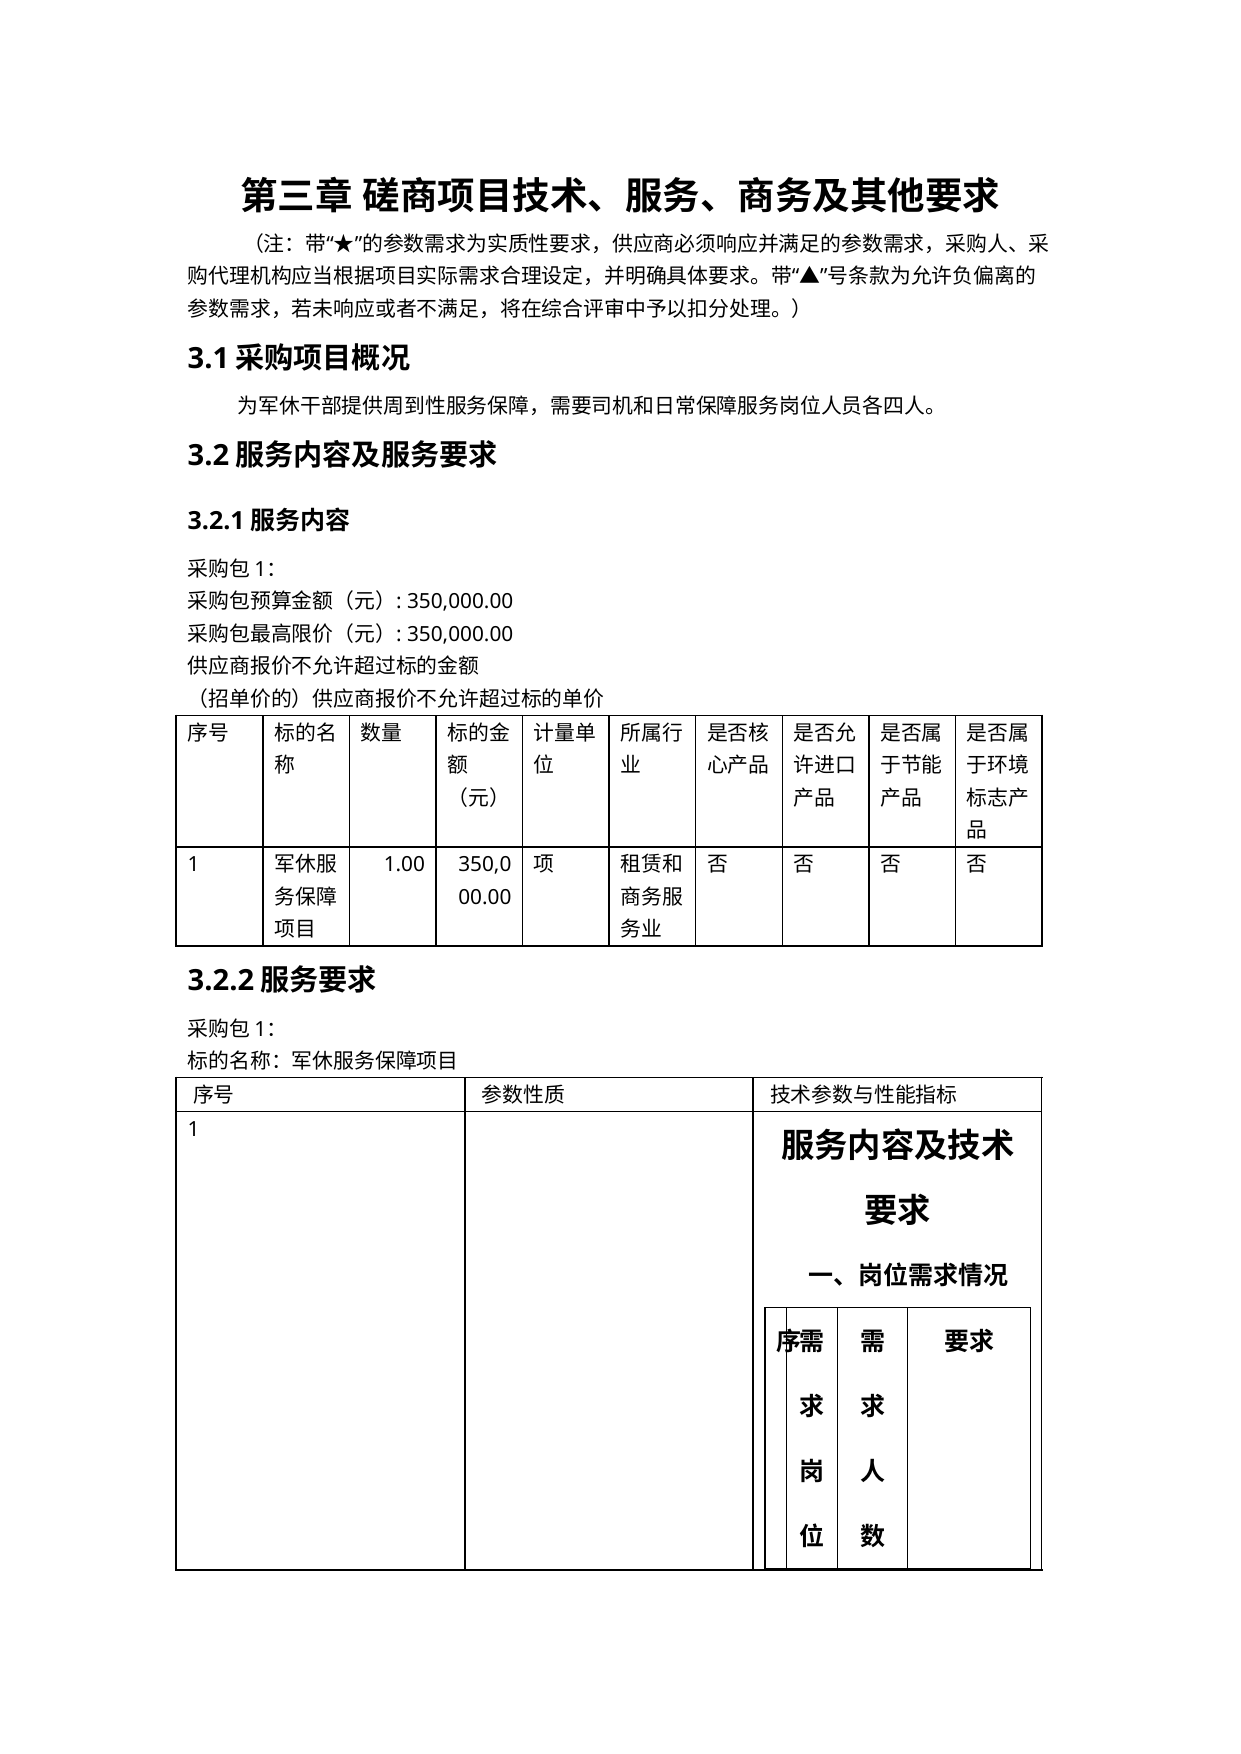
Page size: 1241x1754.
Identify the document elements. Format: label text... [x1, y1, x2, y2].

text 标的名称：军休服务保障项目 [187, 1044, 1053, 1077]
text 3.2服务内容及服务要求 [187, 422, 1053, 487]
table_header 是否允许进口产品 [783, 716, 868, 846]
text 为军休干部提供周到性服务保障，需要司机和日常保障服务岗位人员各四人。 [187, 389, 1053, 422]
text 采购包预算金额（元）: 350,000.00 [187, 584, 1053, 617]
table_cell 否 [956, 848, 1041, 945]
table_cell 否 [783, 848, 868, 945]
table_cell 否 [696, 848, 782, 945]
text 供应商报价不允许超过标的金额 [187, 649, 1053, 682]
table_header 计量单位 [523, 716, 608, 846]
table_cell 350,000.00 [437, 848, 522, 945]
table_cell 否 [870, 848, 955, 945]
text 采购包最高限价（元）: 350,000.00 [187, 617, 1053, 649]
table_header 是否核心产品 [696, 716, 782, 846]
text 第三章 磋商项目技术、服务、商务及其他要求 [187, 162, 1053, 227]
text （招单价的）供应商报价不允许超过标的单价 [187, 682, 1053, 714]
text 3.1采购项目概况 [187, 324, 1053, 389]
table_header 所属行业 [610, 716, 695, 846]
table_header 是否属于环境标志产品 [956, 716, 1041, 846]
table_cell 1 [177, 1112, 464, 1569]
text 采购包1： [187, 1012, 1053, 1044]
table_header 是否属于节能产品 [870, 716, 955, 846]
text 3.2.2服务要求 [187, 947, 1053, 1012]
table_header 标的名称 [264, 716, 349, 846]
text （注：带“★”的参数需求为实质性要求，供应商必须响应并满足的参数需求，采购人、采购代理机构应当根据项目实际需求合理设定，并明确具体要求。带“▲”号条款为允许负偏离的参数需求，若未响应或者不满足，将在综合评审中予以扣分处理。） [187, 227, 1053, 324]
text 3.2.1服务内容 [187, 487, 1053, 552]
table_header 参数性质 [466, 1078, 752, 1111]
table_cell [466, 1112, 752, 1569]
table_cell 项 [523, 848, 608, 945]
table_header 技术参数与性能指标 [754, 1078, 1041, 1111]
table_header 序号 [177, 1078, 464, 1111]
table_header 标的金额 （元） [437, 716, 522, 846]
table_cell 军休服务保障项目 [264, 848, 349, 945]
table_cell 1 [177, 848, 262, 945]
table_header 数量 [350, 716, 435, 846]
table_cell 租赁和商务服务业 [610, 848, 695, 945]
table_header 序号 [177, 716, 262, 846]
table_cell 1.00 [350, 848, 435, 945]
text 采购包1： [187, 552, 1053, 584]
